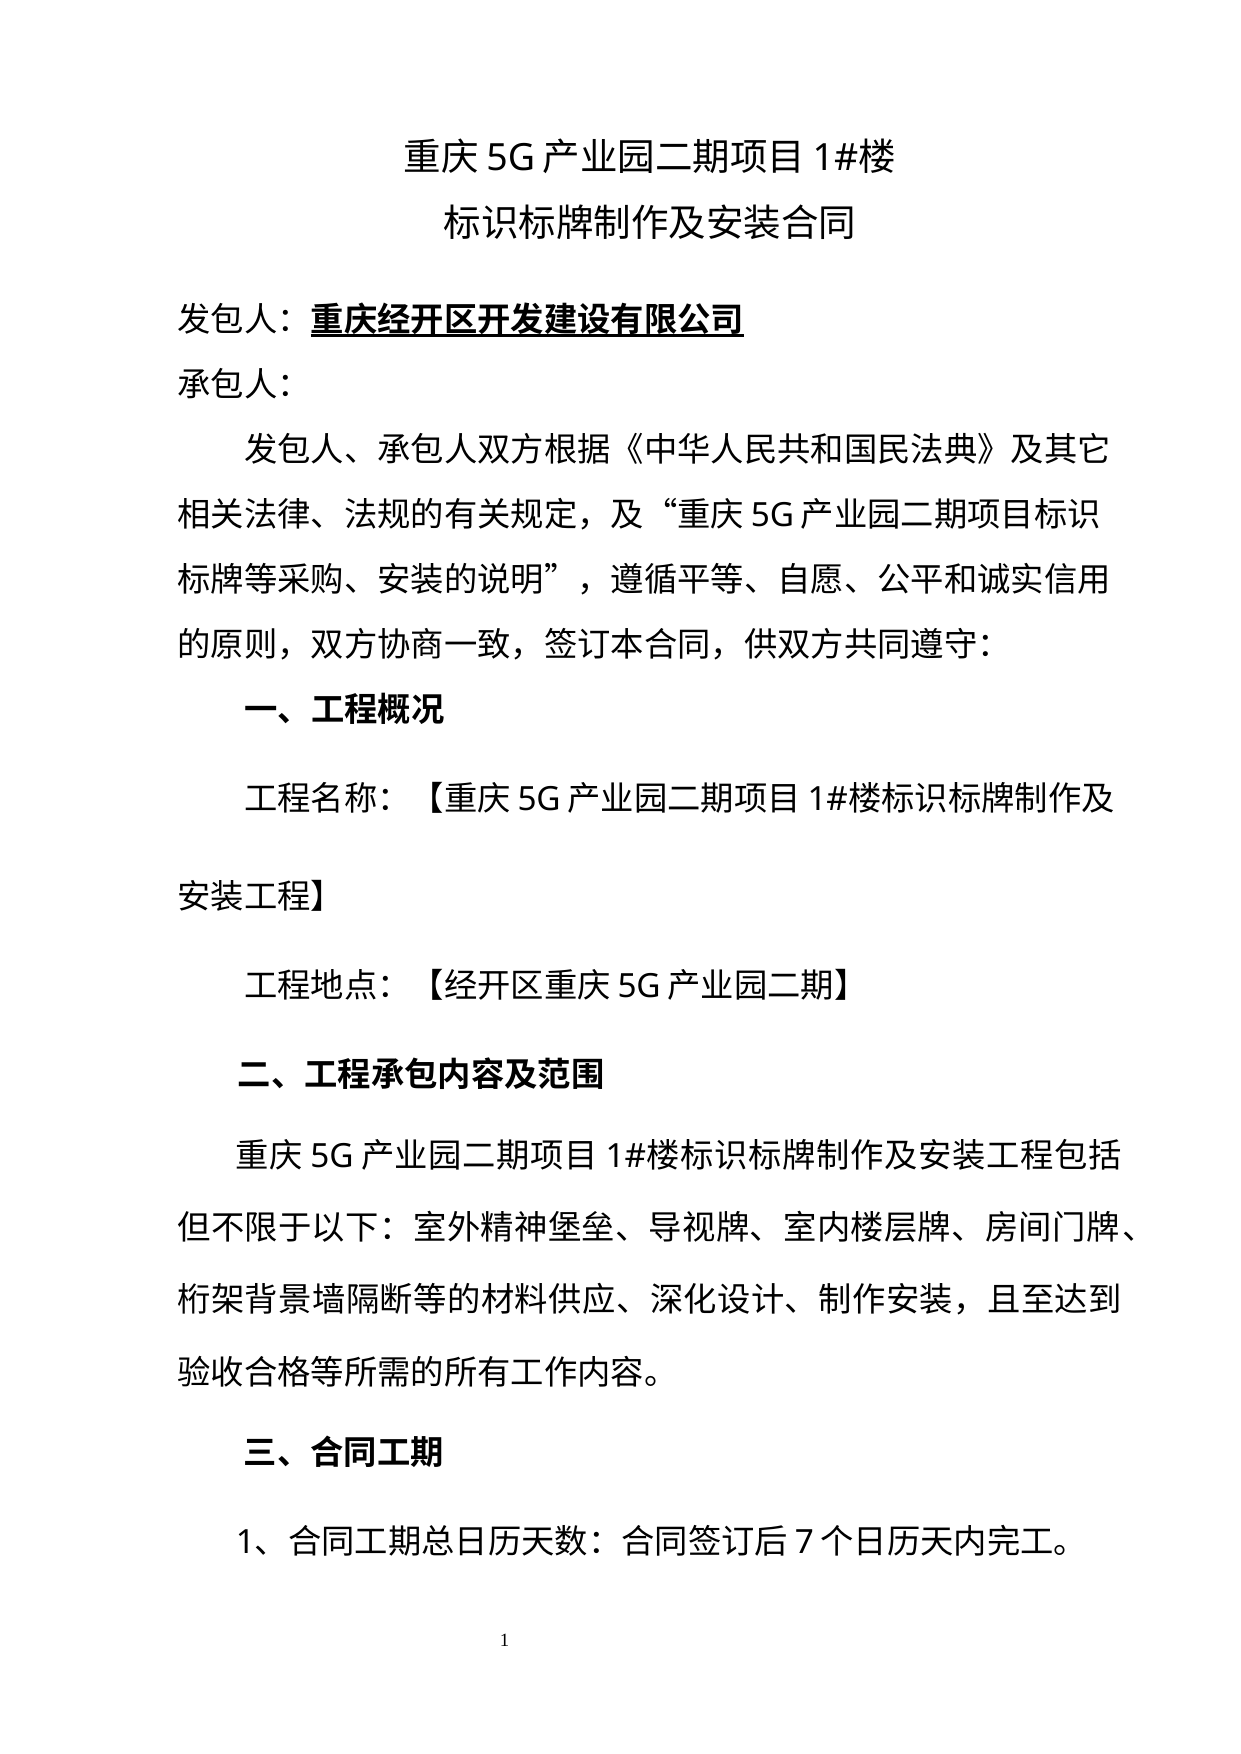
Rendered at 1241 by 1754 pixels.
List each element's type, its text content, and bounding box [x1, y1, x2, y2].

text 三、合同工期 [244, 1418, 1122, 1483]
text 重庆5G产业园二期项目1#楼标识标牌制作及安装工程包括但不限于以下：室外精神堡垒、导视牌、室内楼层牌、房间门牌、桁架背景墙隔断等的材料供应、深化设计、制作安装，且至达到验收合格等所需的所有工作内容。 [177, 1128, 1122, 1394]
text 1、合同工期总日历天数：合同签订后7个日历天内完工。 [236, 1507, 1122, 1572]
text 二、工程承包内容及范围 [177, 1039, 1122, 1104]
text 工程地点：【经开区重庆5G产业园二期】 [177, 950, 1122, 1015]
text 标识标牌制作及安装合同 [177, 187, 1122, 252]
text 发包人：重庆经开区开发建设有限公司 [177, 284, 1122, 349]
text 工程名称：【重庆5G产业园二期项目1#楼标识标牌制作及安装工程】 [177, 764, 1122, 926]
text 发包人、承包人双方根据《中华人民共和国民法典》及其它相关法律、法规的有关规定，及“重庆5G产业园二期项目标识标牌等采购、安装的说明”，遵循平等、自愿、公平和诚实信用的原则，双方协商一致，签订本合同，供双方共同遵守： [177, 414, 1122, 674]
text 承包人： [177, 349, 1122, 414]
text 一、工程概况 [177, 674, 1122, 739]
text 重庆5G产业园二期项目1#楼 [177, 122, 1122, 187]
